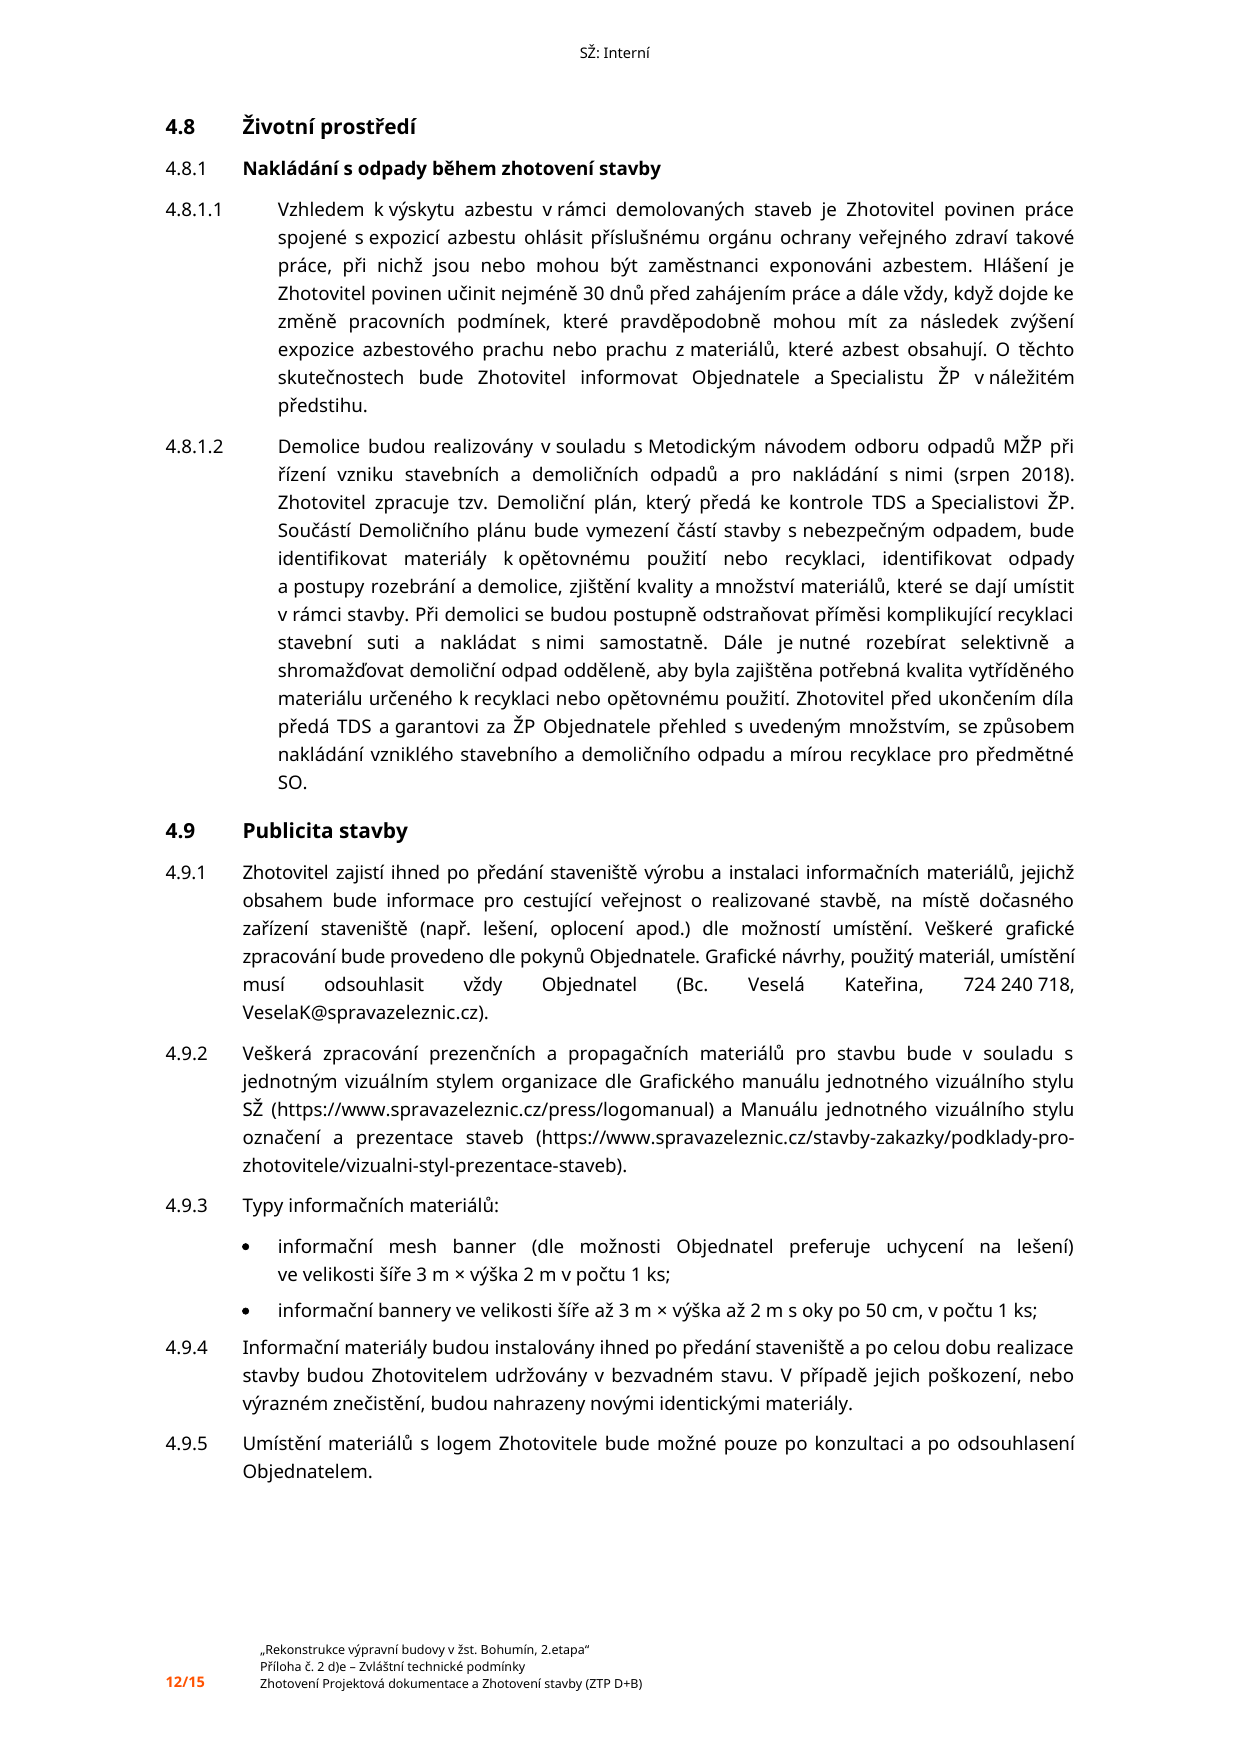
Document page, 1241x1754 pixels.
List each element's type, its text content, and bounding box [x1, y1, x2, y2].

text informační mesh banner (dle možnosti Objednatel preferuje uchycení na lešení) ve velikosti šíře 3 m × výška 2 m v počtu 1 ks; [242, 1233, 1075, 1287]
text Veškerá zpracování prezenčních a propagačních materiálů pro stavbu bude v souladu s jednotným vizuálním stylem organizace dle Grafického manuálu jednotného vizuálního stylu SŽ (https://www.spravazeleznic.cz/press/logomanual) a Manuálu jednotného vizuálního stylu označení a prezentace staveb (https://www.spravazeleznic.cz/stavby-zakazky/podklady-pro-zhotovitele/vizualni-styl-prezentace-staveb). [165, 1040, 1075, 1178]
text Demolice budou realizovány v souladu s Metodickým návodem odboru odpadů MŽP při řízení vzniku stavebních a demoličních odpadů a pro nakládání s nimi (srpen 2018). Zhotovitel zpracuje tzv. Demoliční plán, který předá ke kontrole TDS a Specialistovi ŽP. Součástí Demoličního plánu bude vymezení částí stavby s nebezpečným odpadem, bude identifikovat materiály k opětovnému použití nebo recyklaci, identifikovat odpady a postupy rozebrání a demolice, zjištění kvality a množství materiálů, které se dají umístit v rámci stavby. Při demolici se budou postupně odstraňovat příměsi komplikující recyklaci stavební suti a nakládat s nimi samostatně. Dále je nutné rozebírat selektivně a shromažďovat demoliční odpad odděleně, aby byla zajištěna potřebná kvalita vytříděného materiálu určeného k recyklaci nebo opětovnému použití. Zhotovitel před ukončením díla předá TDS a garantovi za ŽP Objednatele přehled s uvedeným množstvím, se způsobem nakládání vzniklého stavebního a demoličního odpadu a mírou recyklace pro předmětné SO. [165, 433, 1075, 795]
text Umístění materiálů s logem Zhotovitele bude možné pouze po konzultaci a po odsouhlasení Objednatelem. [165, 1431, 1075, 1484]
text Typy informačních materiálů: [165, 1193, 1075, 1218]
text informační bannery ve velikosti šíře až 3 m × výška až 2 m s oky po 50 cm, v počtu 1 ks; [242, 1298, 1075, 1323]
text Zhotovitel zajistí ihned po předání staveniště výrobu a instalaci informačních materiálů, jejichž obsahem bude informace pro cestující veřejnost o realizované stavbě, na místě dočasného zařízení staveniště (např. lešení, oplocení apod.) dle možností umístění. Veškeré grafické zpracování bude provedeno dle pokynů Objednatele. Grafické návrhy, použitý materiál, umístění musí odsouhlasit vždy Objednatel (Bc. Veselá Kateřina, 724 240 718, VeselaK@spravazeleznic.cz). [165, 859, 1075, 1025]
text Životní prostředí [165, 112, 1075, 141]
text Informační materiály budou instalovány ihned po předání staveniště a po celou dobu realizace stavby budou Zhotovitelem udržovány v bezvadném stavu. V případě jejich poškození, nebo výrazném znečistění, budou nahrazeny novými identickými materiály. [165, 1334, 1075, 1416]
text Publicita stavby [165, 816, 1075, 844]
text Nakládání s odpady během zhotovení stavby [165, 156, 1075, 181]
text Vzhledem k výskytu azbestu v rámci demolovaných staveb je Zhotovitel povinen práce spojené s expozicí azbestu ohlásit příslušnému orgánu ochrany veřejného zdraví takové práce, při nichž jsou nebo mohou být zaměstnanci exponováni azbestem. Hlášení je Zhotovitel povinen učinit nejméně 30 dnů před zahájením práce a dále vždy, když dojde ke změně pracovních podmínek, které pravděpodobně mohou mít za následek zvýšení expozice azbestového prachu nebo prachu z materiálů, které azbest obsahují. O těchto skutečnostech bude Zhotovitel informovat Objednatele a Specialistu ŽP v náležitém předstihu. [165, 196, 1075, 418]
